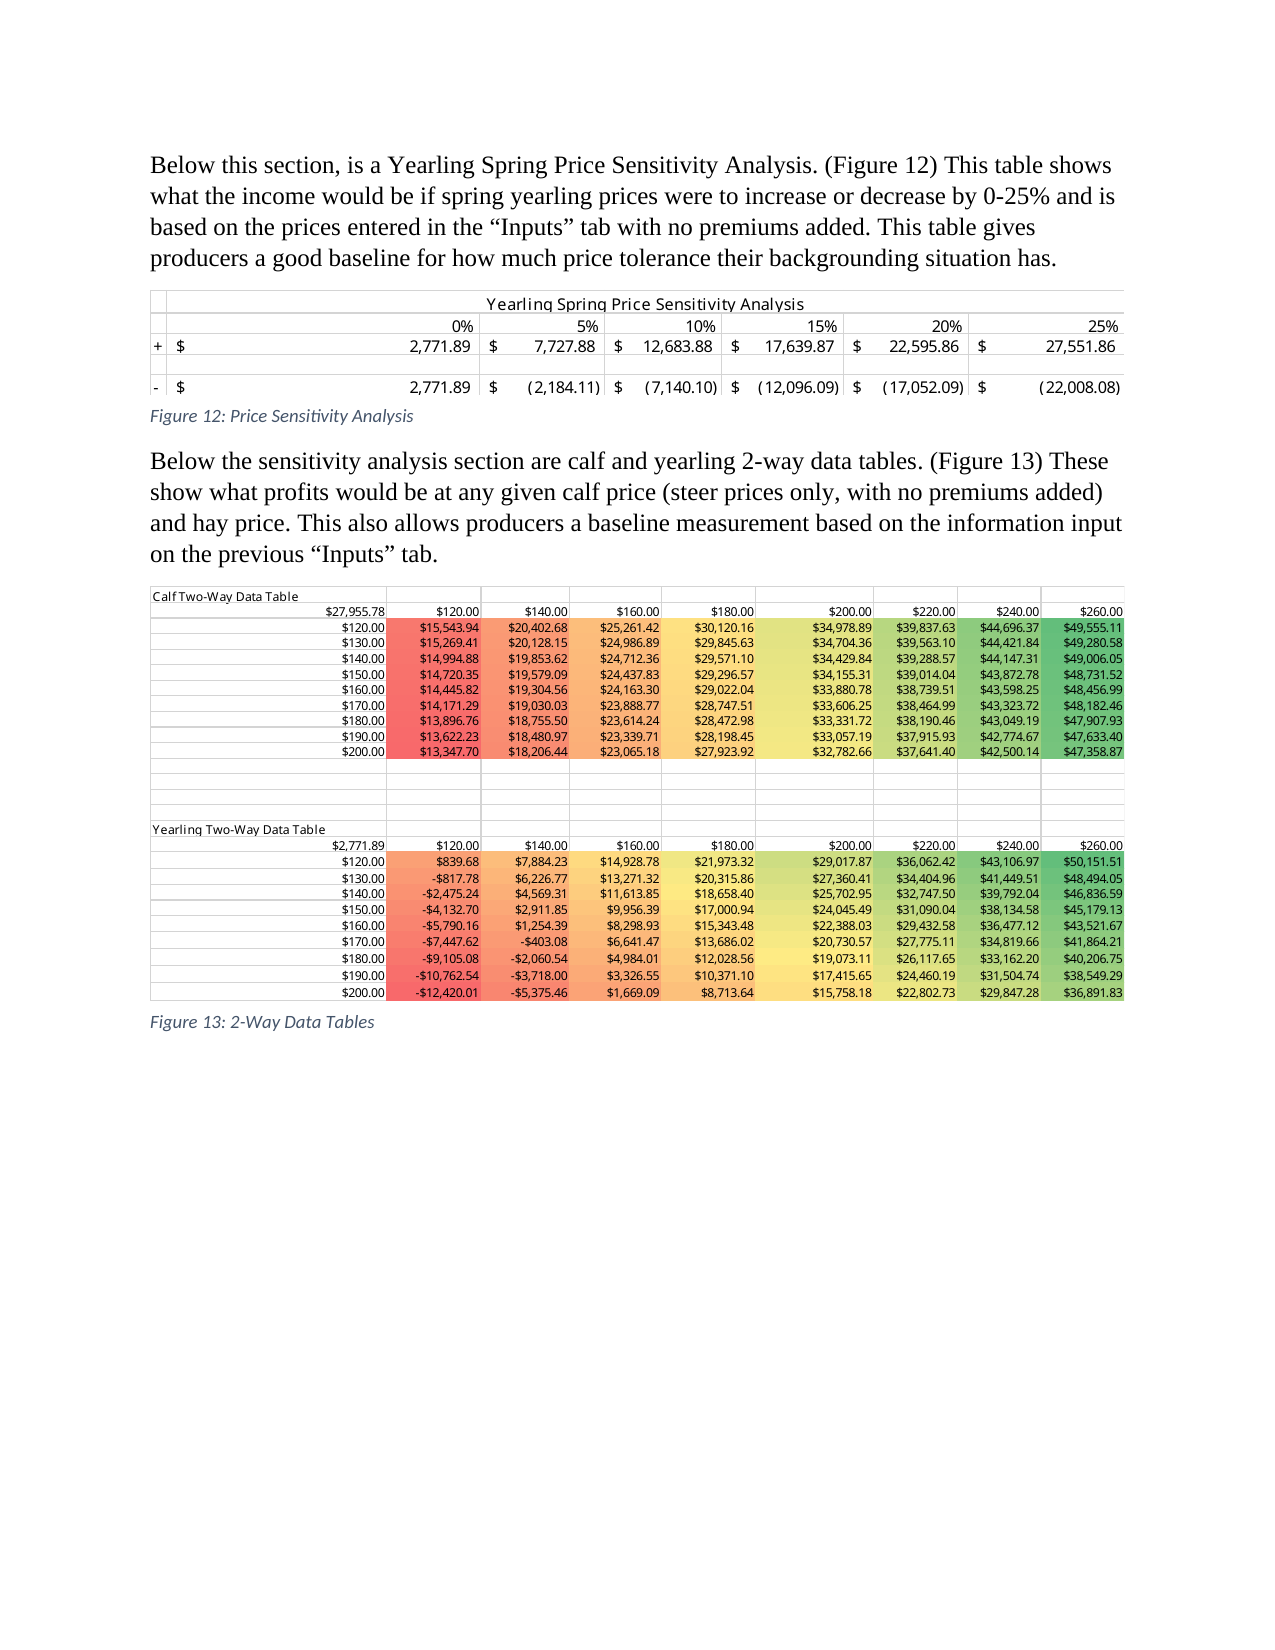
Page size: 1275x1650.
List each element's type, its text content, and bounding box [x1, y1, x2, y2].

text Below the sensitivity analysis section are calf and yearling 2-way data tables. (Figure 13) These show what profits would be at any given calf price (steer prices only, with no premiums added) and hay price. This also allows producers a baseline measurement based on the information input on the previous “Inputs” tab. [150, 427, 1125, 568]
text Below this section, is a Yearling Spring Price Sensitivity Analysis. (Figure 12) This table shows what the income would be if spring yearling prices were to increase or decrease by 0-25% and is based on the prices entered in the “Inputs” tab with no premiums added. This table gives producers a good baseline for how much price tolerance their backgrounding situation has. [150, 150, 1125, 272]
text Below the sensitivity analysis section are calf and yearling 2-way data tables. (Figure 13) These show what profits would be at any given calf price (steer prices only, with no premiums added) and hay price. This also allows producers a baseline measurement based on the information input on the previous “Inputs” tab. [150, 291, 1125, 403]
